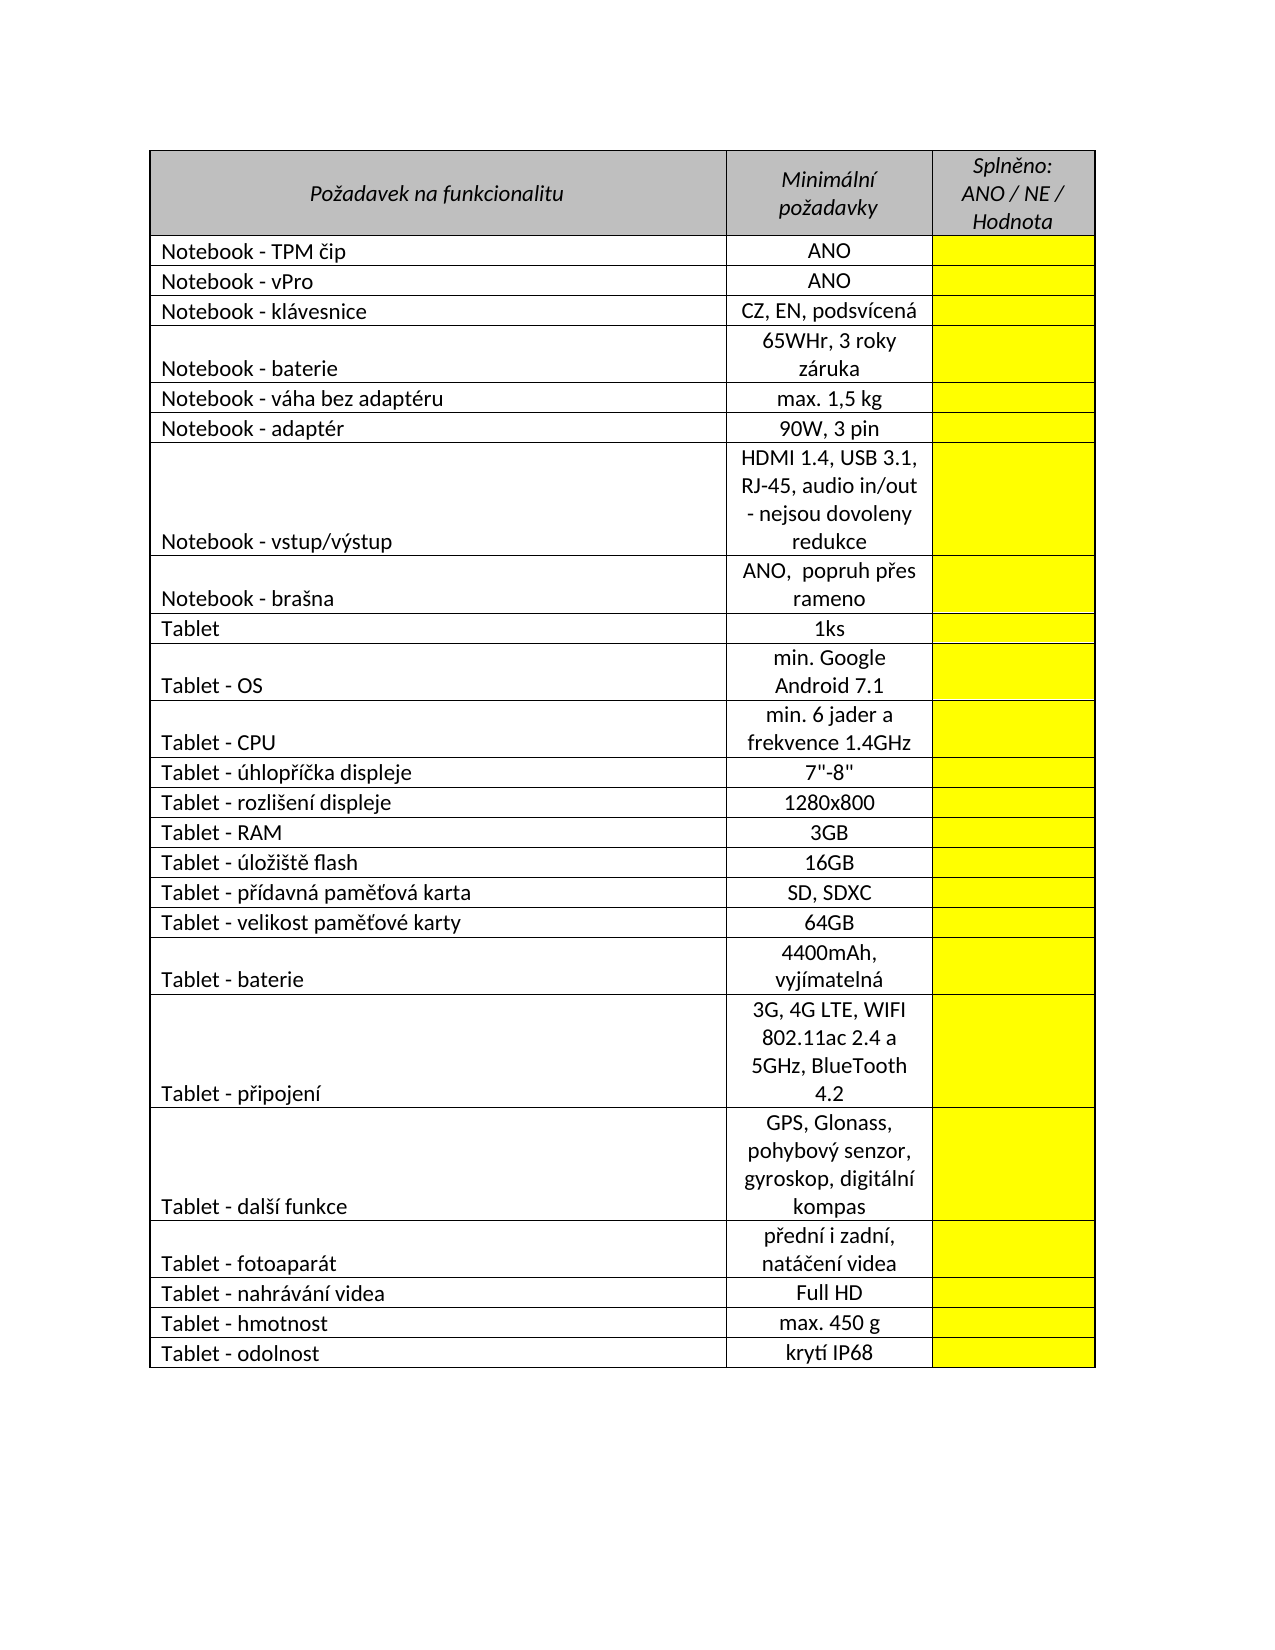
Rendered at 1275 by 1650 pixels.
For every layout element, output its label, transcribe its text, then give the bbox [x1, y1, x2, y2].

table_cell [933, 995, 1094, 1107]
table_cell [933, 701, 1094, 757]
table_cell [933, 413, 1094, 442]
table_cell max. 450 g [727, 1308, 932, 1337]
table_cell [933, 443, 1094, 555]
table_cell min. Google Android 7.1 [727, 644, 932, 699]
table_cell [933, 296, 1094, 325]
table_cell [933, 266, 1094, 295]
table_cell 3G, 4G LTE, WIFI 802.11ac 2.4 a 5GHz, BlueTooth 4.2 [727, 995, 932, 1107]
table_cell [933, 878, 1094, 907]
table_cell Tablet - fotoaparát [151, 1221, 726, 1277]
table_cell Tablet - úhlopříčka displeje [151, 758, 726, 787]
table_cell Notebook - vstup/výstup [151, 443, 726, 555]
table_cell [933, 236, 1094, 265]
table_cell GPS, Glonass, pohybový senzor, gyroskop, digitální kompas [727, 1108, 932, 1220]
table_cell SD, SDXC [727, 878, 932, 907]
table_cell Tablet - rozlišení displeje [151, 788, 726, 817]
table_cell Tablet - připojení [151, 995, 726, 1107]
table_cell Notebook - brašna [151, 556, 726, 612]
table_cell Tablet - nahrávání videa [151, 1278, 726, 1307]
table_cell 64GB [727, 908, 932, 937]
table_cell [933, 1308, 1094, 1337]
table_cell 1ks [727, 614, 932, 642]
table_cell 1280x800 [727, 788, 932, 817]
table_cell Notebook - TPM čip [151, 236, 726, 265]
table_cell [933, 938, 1094, 994]
table_cell Notebook - vPro [151, 266, 726, 295]
table_cell CZ, EN, podsvícená [727, 296, 932, 325]
table_cell [933, 1108, 1094, 1220]
table_cell Tablet - přídavná paměťová karta [151, 878, 726, 907]
table_cell [933, 383, 1094, 412]
table_cell Tablet - OS [151, 644, 726, 699]
table_cell max. 1,5 kg [727, 383, 932, 412]
table_cell Tablet - odolnost [151, 1338, 726, 1367]
table_cell HDMI 1.4, USB 3.1, RJ-45, audio in/out - nejsou dovoleny redukce [727, 443, 932, 555]
table_cell [933, 1338, 1094, 1367]
table_cell 16GB [727, 848, 932, 877]
table_cell Tablet [151, 614, 726, 642]
table_cell Full HD [727, 1278, 932, 1307]
table_cell Tablet - úložiště flash [151, 848, 726, 877]
table_cell [933, 326, 1094, 382]
table_cell Tablet - CPU [151, 701, 726, 757]
table_cell Tablet - velikost paměťové karty [151, 908, 726, 937]
table_cell [933, 556, 1094, 612]
table_cell [933, 788, 1094, 817]
table_cell 7"-8" [727, 758, 932, 787]
table_cell 4400mAh, vyjímatelná [727, 938, 932, 994]
table_cell Notebook - baterie [151, 326, 726, 382]
table_cell Tablet - další funkce [151, 1108, 726, 1220]
table_cell Tablet - RAM [151, 818, 726, 847]
table_cell Notebook - klávesnice [151, 296, 726, 325]
table_header Splněno: ANO / NE / Hodnota [933, 151, 1094, 235]
table_cell [933, 1221, 1094, 1277]
table_cell přední i zadní, natáčení videa [727, 1221, 932, 1277]
table_cell [933, 818, 1094, 847]
table_cell min. 6 jader a frekvence 1.4GHz [727, 701, 932, 757]
table_cell ANO, popruh přes rameno [727, 556, 932, 612]
table_cell ANO [727, 236, 932, 265]
table_cell Tablet - baterie [151, 938, 726, 994]
table_cell ANO [727, 266, 932, 295]
table_cell Tablet - hmotnost [151, 1308, 726, 1337]
table_cell krytí IP68 [727, 1338, 932, 1367]
table_cell Notebook - adaptér [151, 413, 726, 442]
table_cell [933, 848, 1094, 877]
table_header Minimální požadavky [727, 151, 932, 235]
table_header Požadavek na funkcionalitu [151, 151, 726, 235]
table_cell [933, 908, 1094, 937]
table_cell Notebook - váha bez adaptéru [151, 383, 726, 412]
table_cell [933, 1278, 1094, 1307]
table_cell 90W, 3 pin [727, 413, 932, 442]
table_cell [933, 644, 1094, 699]
table_cell 3GB [727, 818, 932, 847]
table_cell [933, 614, 1094, 642]
table_cell [933, 758, 1094, 787]
table_cell 65WHr, 3 roky záruka [727, 326, 932, 382]
